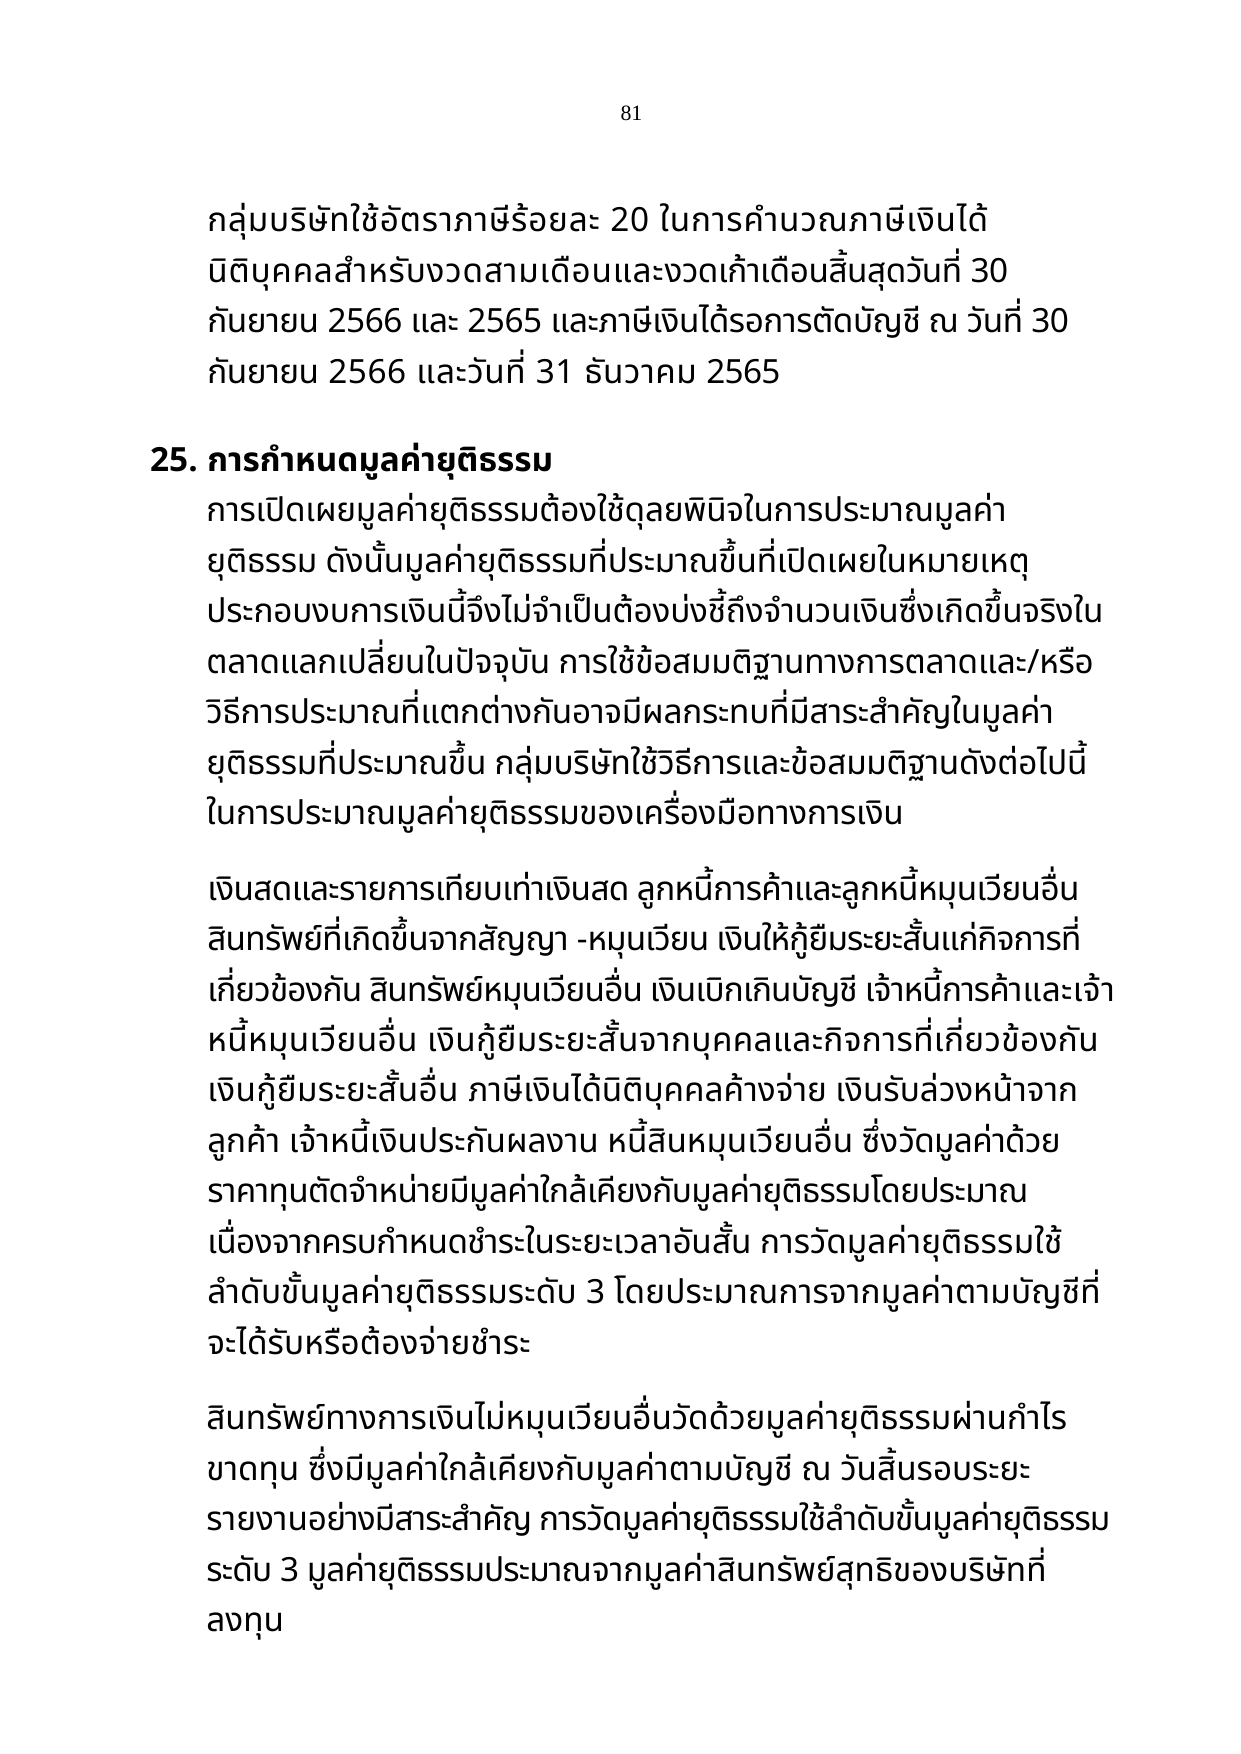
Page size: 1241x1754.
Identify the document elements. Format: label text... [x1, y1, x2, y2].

text เงินสดและรายการเทียบเท่าเงินสด ลูกหนี้การค้าและลูกหนี้หมุนเวียนอื่น สินทรัพย์ที่เกิดขึ้นจากสัญญา -หมุนเวียน เงินให้กู้ยืมระยะสั้นแก่กิจการที่เกี่ยวข้องกัน สินทรัพย์หมุนเวียนอื่น เงินเบิกเกินบัญชี เจ้าหนี้การค้าและเจ้าหนี้หมุนเวียนอื่น เงินกู้ยืมระยะสั้นจากบุคคลและกิจการที่เกี่ยวข้องกัน เงินกู้ยืมระยะสั้นอื่น ภาษีเงินได้นิติบุคคลค้างจ่าย เงินรับล่วงหน้าจากลูกค้า เจ้าหนี้เงินประกันผลงาน หนี้สินหมุนเวียนอื่น ซึ่งวัดมูลค่าด้วยราคาทุนตัดจำหน่ายมีมูลค่าใกล้เคียงกับมูลค่ายุติธรรมโดยประมาณ เนื่องจากครบกำหนดชำระในระยะเวลาอันสั้น การวัดมูลค่ายุติธรรมใช้ลำดับขั้นมูลค่ายุติธรรมระดับ 3 โดยประมาณการจากมูลค่าตามบัญชีที่จะได้รับหรือต้องจ่ายชำระ [207, 864, 1116, 1369]
text สินทรัพย์ทางการเงินไม่หมุนเวียนอื่นวัดด้วยมูลค่ายุติธรรมผ่านกำไรขาดทุน ซึ่งมีมูลค่าใกล้เคียงกับมูลค่าตามบัญชี ณ วันสิ้นรอบระยะรายงานอย่างมีสาระสำคัญ การวัดมูลค่ายุติธรรมใช้ลำดับขั้นมูลค่ายุติธรรมระดับ 3 มูลค่ายุติธรรมประมาณจากมูลค่าสินทรัพย์สุทธิของบริษัทที่ลงทุน [206, 1394, 1116, 1646]
text กลุ่มบริษัทใช้อัตราภาษีร้อยละ 20 ในการคำนวณภาษีเงินได้นิติบุคคลสำหรับงวดสามเดือนและงวดเก้าเดือนสิ้นสุดวันที่ 30 กันยายน 2566 และ 2565 และภาษีเงินได้รอการตัดบัญชี ณ วันที่ 30 กันยายน 2566 และวันที่ 31 ธันวาคม 2565 [207, 196, 1113, 398]
text 25. การกำหนดมูลค่ายุติธรรม [150, 436, 1113, 486]
text การเปิดเผยมูลค่ายุติธรรมต้องใช้ดุลยพินิจในการประมาณมูลค่ายุติธรรม ดังนั้นมูลค่ายุติธรรมที่ประมาณขึ้นที่เปิดเผยในหมายเหตุประกอบงบการเงินนี้จึงไม่จำเป็นต้องบ่งชี้ถึงจำนวนเงินซึ่งเกิดขึ้นจริงในตลาดแลกเปลี่ยนในปัจจุบัน การใช้ข้อสมมติฐานทางการตลาดและ/หรือวิธีการประมาณที่แตกต่างกันอาจมีผลกระทบที่มีสาระสำคัญในมูลค่ายุติธรรมที่ประมาณขึ้น กลุ่มบริษัทใช้วิธีการและข้อสมมติฐานดังต่อไปนี้ในการประมาณมูลค่ายุติธรรมของเครื่องมือทางการเงิน [206, 486, 1116, 839]
